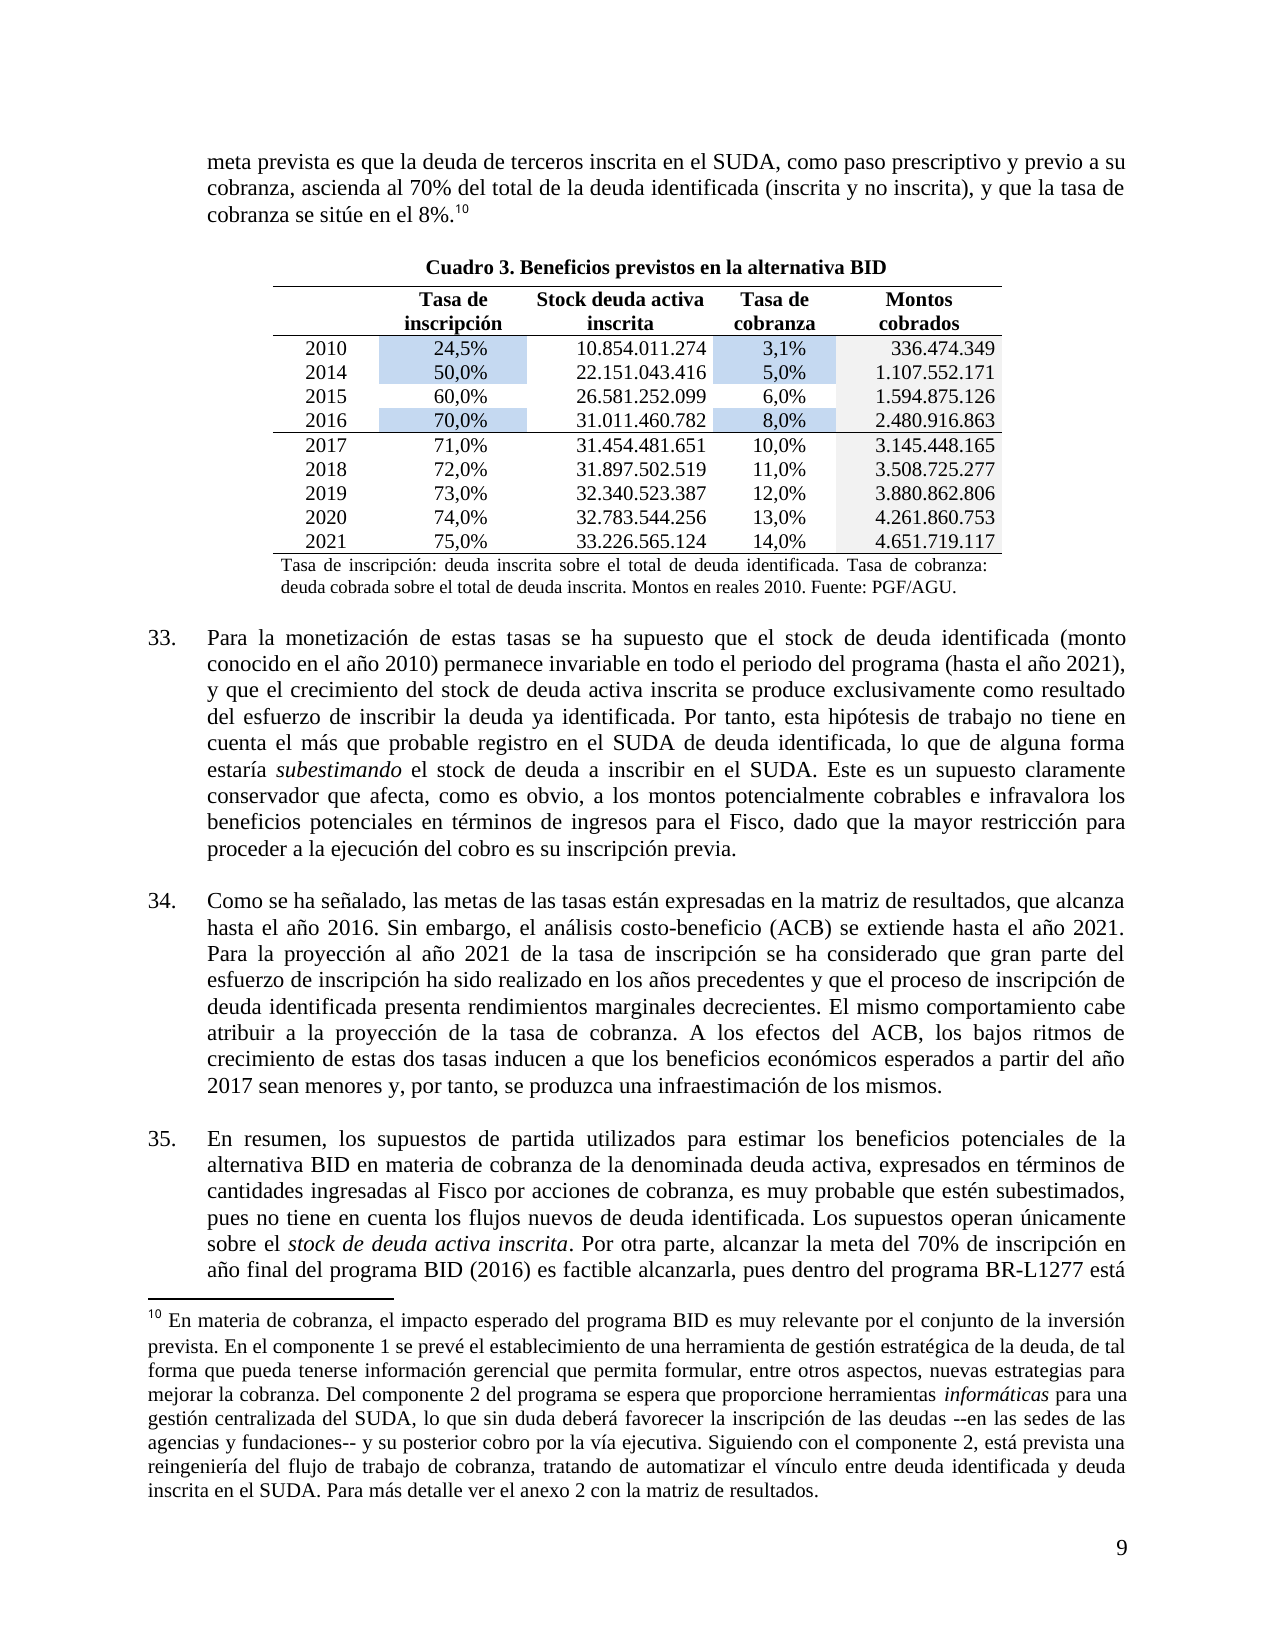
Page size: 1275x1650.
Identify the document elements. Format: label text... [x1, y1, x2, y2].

table_cell 31.454.481.651 [527, 433, 713, 457]
table_cell 50,0% [379, 360, 527, 384]
table_header Stock deuda activa inscrita [527, 287, 713, 335]
list Tasa de inscripción: deuda inscrita sobre el total de deuda identificada. Tasa de cobranza: deuda cobrada sobre el total de deuda inscrita. Montos en reales 2010. Fuente: PGF/AGU. [281, 554, 989, 597]
table_cell 4.261.860.753 [836, 505, 1002, 529]
table_cell 33.226.565.124 [527, 529, 713, 553]
table_cell 10.854.011.274 [527, 336, 713, 360]
table_cell 70,0% [379, 408, 527, 432]
list Para la monetización de estas tasas se ha supuesto que el stock de deuda identificada (monto conocido en el año 2010) permanece invariable en todo el periodo del programa (hasta el año 2021), y que el crecimiento del stock de deuda activa inscrita se produce exclusivamente como resultado del esfuerzo de inscribir la deuda ya identificada. Por tanto, esta hipótesis de trabajo no tiene en cuenta el más que probable registro en el SUDA de deuda identificada, lo que de alguna forma estaría subestimando el stock de deuda a inscribir en el SUDA. Este es un supuesto claramente conservador que afecta, como es obvio, a los montos potencialmente cobrables e infravalora los beneficios potenciales en términos de ingresos para el Fisco, dado que la mayor restricción para proceder a la ejecución del cobro es su inscripción previa. [148, 624, 1127, 861]
table_cell 31.011.460.782 [527, 408, 713, 432]
table_cell 1.107.552.171 [836, 360, 1002, 384]
table_cell 71,0% [379, 433, 527, 457]
table_cell 2010 [273, 336, 379, 360]
table_cell 73,0% [379, 481, 527, 505]
table_cell 2021 [273, 529, 379, 553]
table_cell 75,0% [379, 529, 527, 553]
table_cell 60,0% [379, 384, 527, 408]
table_cell 2018 [273, 457, 379, 481]
table_cell 336.474.349 [836, 336, 1002, 360]
list Cuadro 3. Beneficios previstos en la alternativa BID [185, 255, 1127, 279]
table_cell 32.340.523.387 [527, 481, 713, 505]
table_cell 2014 [273, 360, 379, 384]
table_cell 3.880.862.806 [836, 481, 1002, 505]
list Como se ha señalado, las metas de las tasas están expresadas en la matriz de resultados, que alcanza hasta el año 2016. Sin embargo, el análisis costo-beneficio (ACB) se extiende hasta el año 2021. Para la proyección al año 2021 de la tasa de inscripción se ha considerado que gran parte del esfuerzo de inscripción ha sido realizado en los años precedentes y que el proceso de inscripción de deuda identificada presenta rendimientos marginales decrecientes. El mismo comportamiento cabe atribuir a la proyección de la tasa de cobranza. A los efectos del ACB, los bajos ritmos de crecimiento de estas dos tasas inducen a que los beneficios económicos esperados a partir del año 2017 sean menores y, por tanto, se produzca una infraestimación de los mismos. [148, 887, 1127, 1098]
table_cell 14,0% [713, 529, 836, 553]
table_cell 6,0% [713, 384, 836, 408]
table_cell 2016 [273, 408, 379, 432]
table_cell 2020 [273, 505, 379, 529]
table_header [273, 287, 379, 335]
table_header Tasa de cobranza [713, 287, 836, 335]
table_cell 2019 [273, 481, 379, 505]
table_cell 32.783.544.256 [527, 505, 713, 529]
table_cell 11,0% [713, 457, 836, 481]
table_cell 72,0% [379, 457, 527, 481]
table_cell 4.651.719.117 [836, 529, 1002, 553]
table_cell 2017 [273, 433, 379, 457]
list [148, 148, 1127, 229]
table_cell 24,5% [379, 336, 527, 360]
table_cell 13,0% [713, 505, 836, 529]
table_cell 3.145.448.165 [836, 433, 1002, 457]
table_header Tasa de inscripción [379, 287, 527, 335]
table_cell 12,0% [713, 481, 836, 505]
table_cell 22.151.043.416 [527, 360, 713, 384]
table_cell 2015 [273, 384, 379, 408]
table_cell 26.581.252.099 [527, 384, 713, 408]
table_cell 10,0% [713, 433, 836, 457]
table_cell 74,0% [379, 505, 527, 529]
table_cell 3.508.725.277 [836, 457, 1002, 481]
table_cell 3,1% [713, 336, 836, 360]
table_cell 5,0% [713, 360, 836, 384]
table_cell 31.897.502.519 [527, 457, 713, 481]
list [148, 1124, 1127, 1283]
table_header Montos cobrados [836, 287, 1002, 335]
table_cell 2.480.916.863 [836, 408, 1002, 432]
table_cell 8,0% [713, 408, 836, 432]
table_cell 1.594.875.126 [836, 384, 1002, 408]
